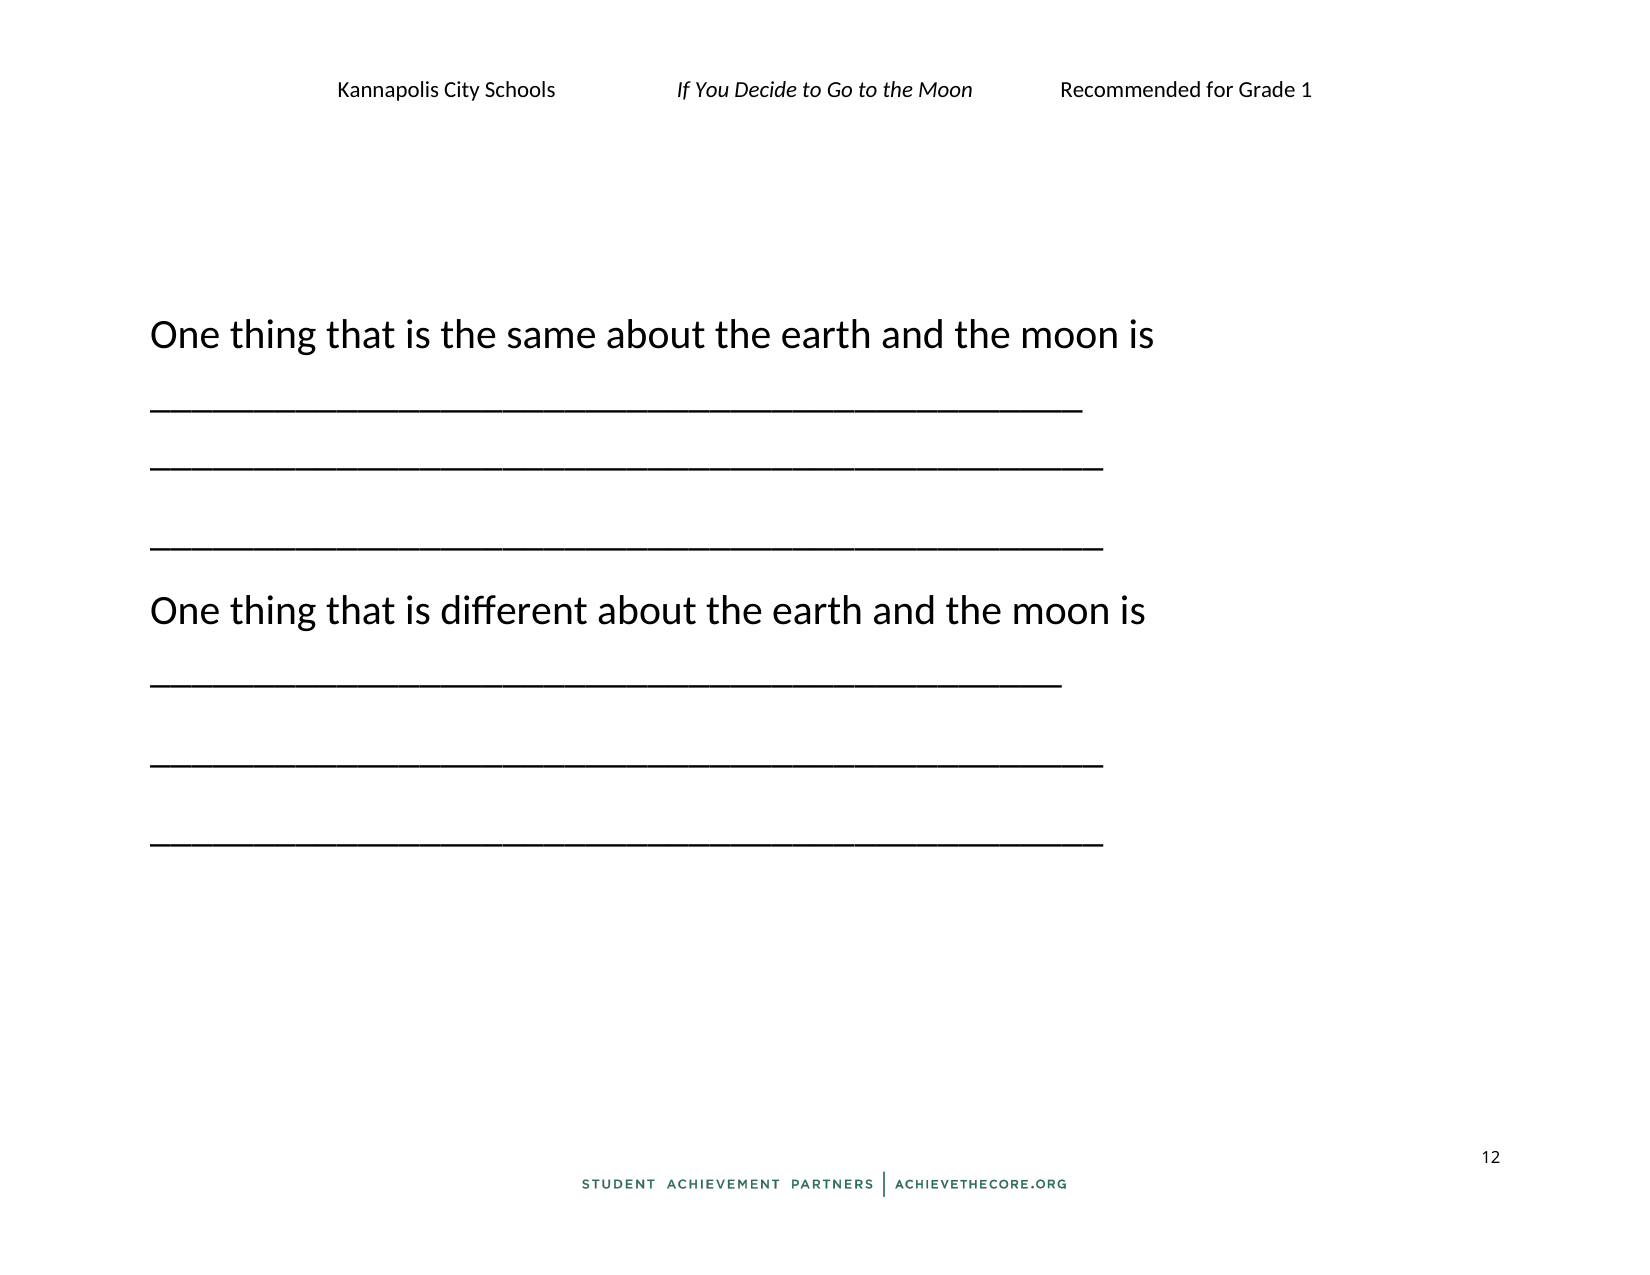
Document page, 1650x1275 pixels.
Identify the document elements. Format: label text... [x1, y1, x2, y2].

text ______________________________________________ [150, 801, 1500, 852]
text ______________________________________________ [150, 505, 1500, 556]
text ______________________________________________ [150, 722, 1500, 772]
text One thing that is the same about the earth and the moon is _____________________________________________ ______________________________________________ [150, 308, 1500, 476]
text One thing that is different about the earth and the moon is ____________________________________________ [150, 584, 1500, 693]
picture [571, 1168, 1079, 1200]
